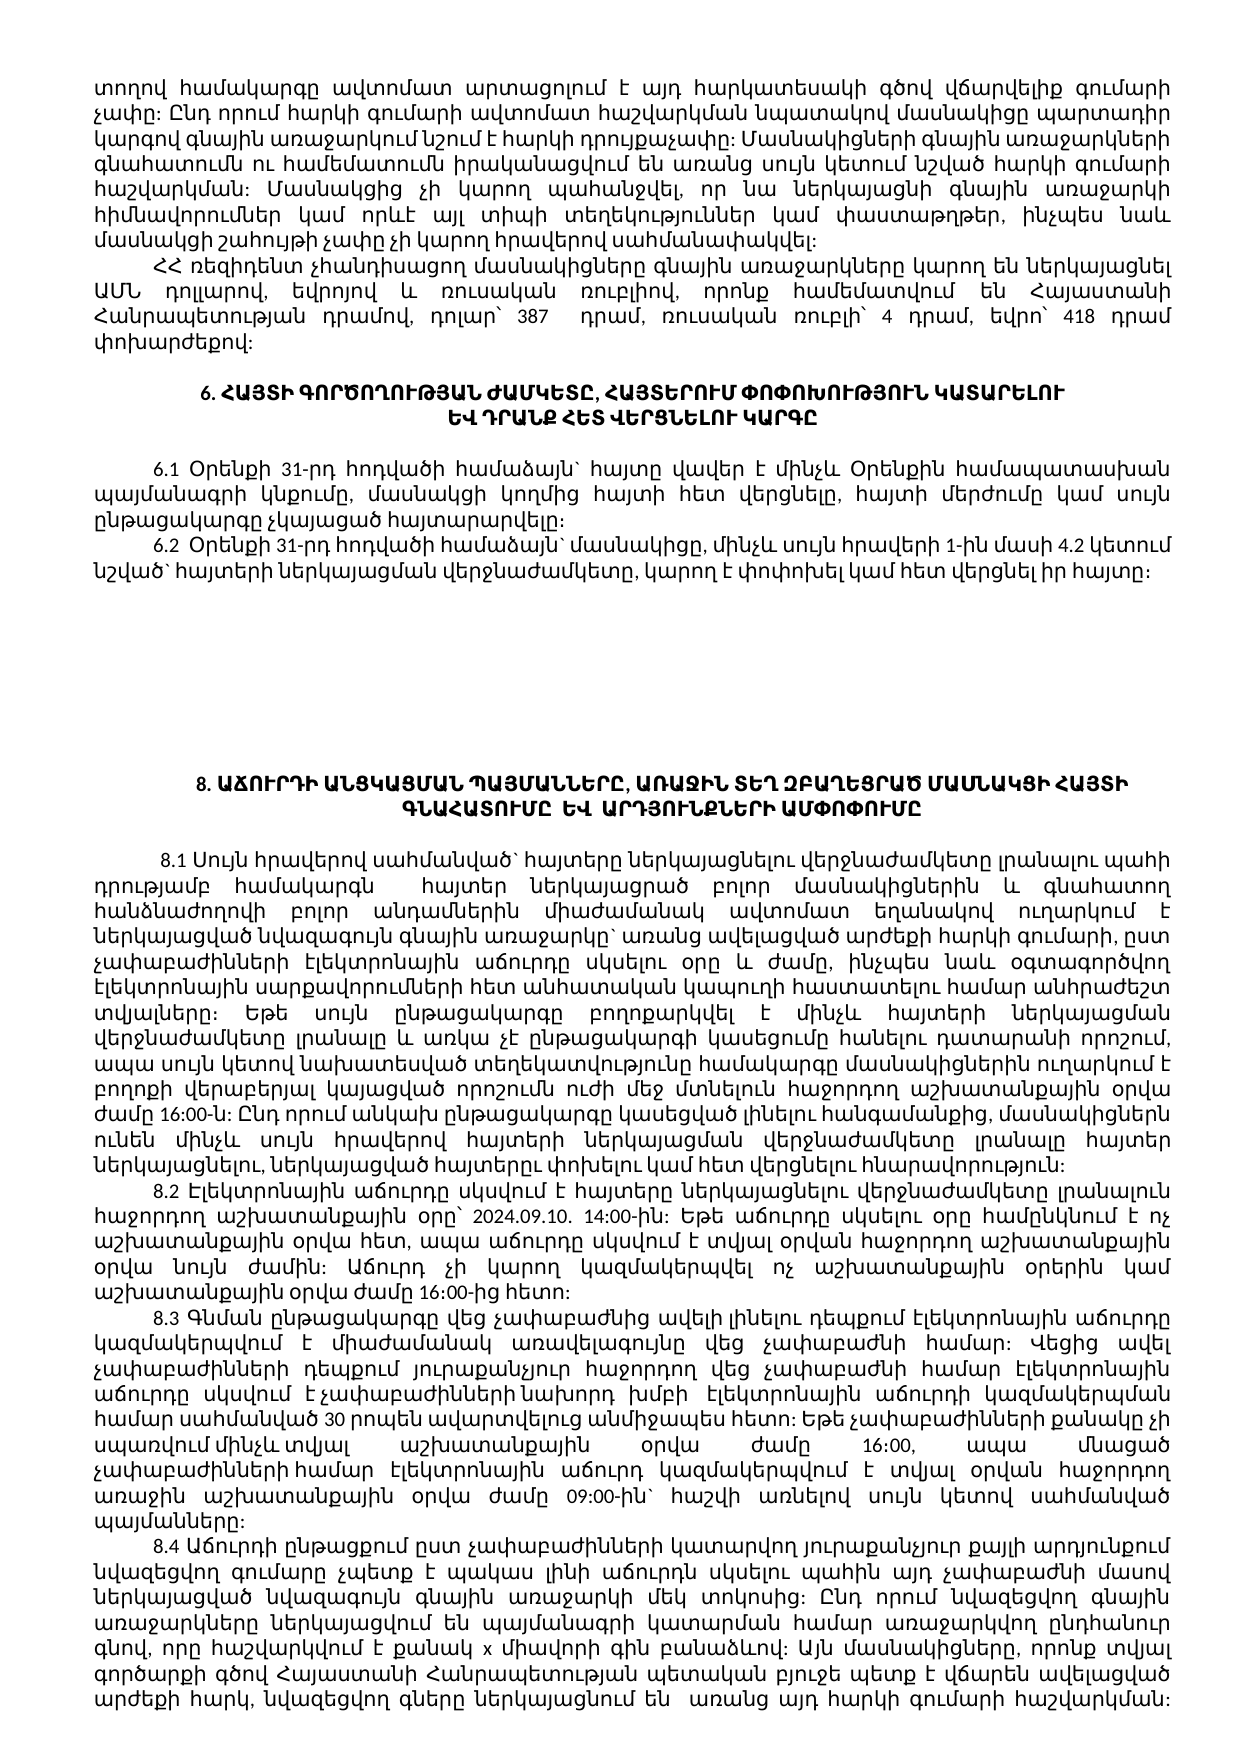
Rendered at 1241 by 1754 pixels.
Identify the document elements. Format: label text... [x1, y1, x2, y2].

text 8.2 Էլեկտրոնային աճուրդը սկսվում է հայտերը ներկայացնելու վերջնաժամկետը լրանալուն հաջորդող աշխատանքային օրը՝ 2024.09.10. 14:00 -ին: Եթե աճուրդը սկսելու օրը համընկնում է ոչ աշխատանքային օրվա հետ, ապա աճուրդը սկսվում է տվյալ օրվան հաջորդող աշխատանքային օրվա նույն ժամին: Աճուրդ չի կարող կազմակերպվել ոչ աշխատանքային օրերին կամ աշխատանքային օրվա ժամը 16։00-ից հետո: [94, 1178, 1171, 1305]
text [94, 75, 1171, 253]
text 6.2 Օրենքի 31-րդ հոդվածի համաձայն` մասնակիցը, մինչև սույն հրավերի 1-ին մասի 4.2 կետում նշված` հայտերի ներկայացման վերջնաժամկետը, կարող է փոփոխել կամ հետ վերցնել իր հայտը։ [94, 532, 1171, 583]
text 6. ՀԱՅՏԻ ԳՈՐԾՈՂՈՒԹՅԱՆ ԺԱՄԿԵՏԸ, ՀԱՅՏԵՐՈՒՄ ՓՈՓՈԽՈՒԹՅՈՒՆ ԿԱՏԱՐԵԼՈՒ [94, 380, 1171, 405]
text ԵՎ ԴՐԱՆՔ ՀԵՏ ՎԵՐՑՆԵԼՈՒ ԿԱՐԳԸ [94, 405, 1171, 431]
text 8. ԱՃՈՒՐԴԻ ԱՆՑԿԱՑՄԱՆ ՊԱՅՄԱՆՆԵՐԸ, ԱՌԱՋԻՆ ՏԵՂ ԶԲԱՂԵՑՐԱԾ ՄԱՍՆԱԿՑԻ ՀԱՅՏԻ [94, 771, 1171, 797]
text ԳՆԱՀԱՏՈՒՄԸ ԵՎ ԱՐԴՅՈՒՆՔՆԵՐԻ ԱՄՓՈՓՈՒՄԸ [94, 797, 1171, 822]
text 6.1 Օրենքի 31-րդ հոդվածի համաձայն` հայտը վավեր է մինչև Օրենքին համապատասխան պայմանագրի կնքումը, մասնակցի կողմից հայտի հետ վերցնելը, հայտի մերժումը կամ սույն ընթացակարգը չկայացած հայտարարվելը։ [94, 456, 1171, 532]
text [94, 1534, 1171, 1712]
text 8.3 Գնման ընթացակարգը վեց չափաբաժնից ավելի լինելու դեպքում էլեկտրոնային աճուրդը կազմակերպվում է միաժամանակ առավելագույնը վեց չափաբաժնի համար: Վեցից ավել չափաբաժինների դեպքում յուրաքանչյուր հաջորդող վեց չափաբաժնի համար էլեկտրոնային աճուրդը սկսվում է չափաբաժինների նախորդ խմբի էլեկտրոնային աճուրդի կազմակերպման համար սահմանված 30 րոպեն ավարտվելուց անմիջապես հետո: Եթե չափաբաժինների քանակը չի սպառվում մինչև տվյալ աշխատանքային օրվա ժամը 16։00, ապա մնացած չափաբաժինների համար էլեկտրոնային աճուրդ կազմակերպվում է տվյալ օրվան հաջորդող առաջին աշխատանքային օրվա ժամը 09:00-ին` հաշվի առնելով սույն կետով սահմանված պայմանները: [94, 1305, 1171, 1534]
text ՀՀ ռեզիդենտ չհանդիսացող մասնակիցները գնային առաջարկները կարող են ներկայացնել ԱՄՆ դոլլարով, եվրոյով և ռուսական ռուբլիով, որոնք համեմատվում են Հայաստանի Հանրապետության դրամով, դոլար՝ 387 դրամ, ռուսական ռուբլի՝ 4 դրամ, եվրո՝ 418 դրամ փոխարժեքով: [94, 253, 1171, 354]
text 8.1 Սույն հրավերով սահմանված` հայտերը ներկայացնելու վերջնաժամկետը լրանալու պահի դրությամբ համակարգն հայտեր ներկայացրած բոլոր մասնակիցներին և գնահատող հանձնաժողովի բոլոր անդամներին միաժամանակ ավտոմատ եղանակով ուղարկում է ներկայացված նվազագույն գնային առաջարկը` առանց ավելացված արժեքի հարկի գումարի, ըստ չափաբաժինների էլեկտրոնային աճուրդը սկսելու օրը և ժամը, ինչպես նաև օգտագործվող էլեկտրոնային սարքավորումների հետ անհատական կապուղի հաստատելու համար անհրաժեշտ տվյալները։ Եթե սույն ընթացակարգը բողոքարկվել է մինչև հայտերի ներկայացման վերջնաժամկետը լրանալը և առկա չէ ընթացակարգի կասեցումը հանելու դատարանի որոշում, ապա սույն կետով նախատեսված տեղեկատվությունը համակարգը մասնակիցներին ուղարկում է բողոքի վերաբերյալ կայացված որոշումն ուժի մեջ մտնելուն հաջորդող աշխատանքային օրվա ժամը 16:00-ն: Ընդ որում անկախ ընթացակարգը կասեցված լինելու հանգամանքից, մասնակիցներն ունեն մինչև սույն հրավերով հայտերի ներկայացման վերջնաժամկետը լրանալը հայտեր ներկայացնելու, ներկայացված հայտերըւ փոխելու կամ հետ վերցնելու հնարավորություն: [94, 847, 1171, 1178]
